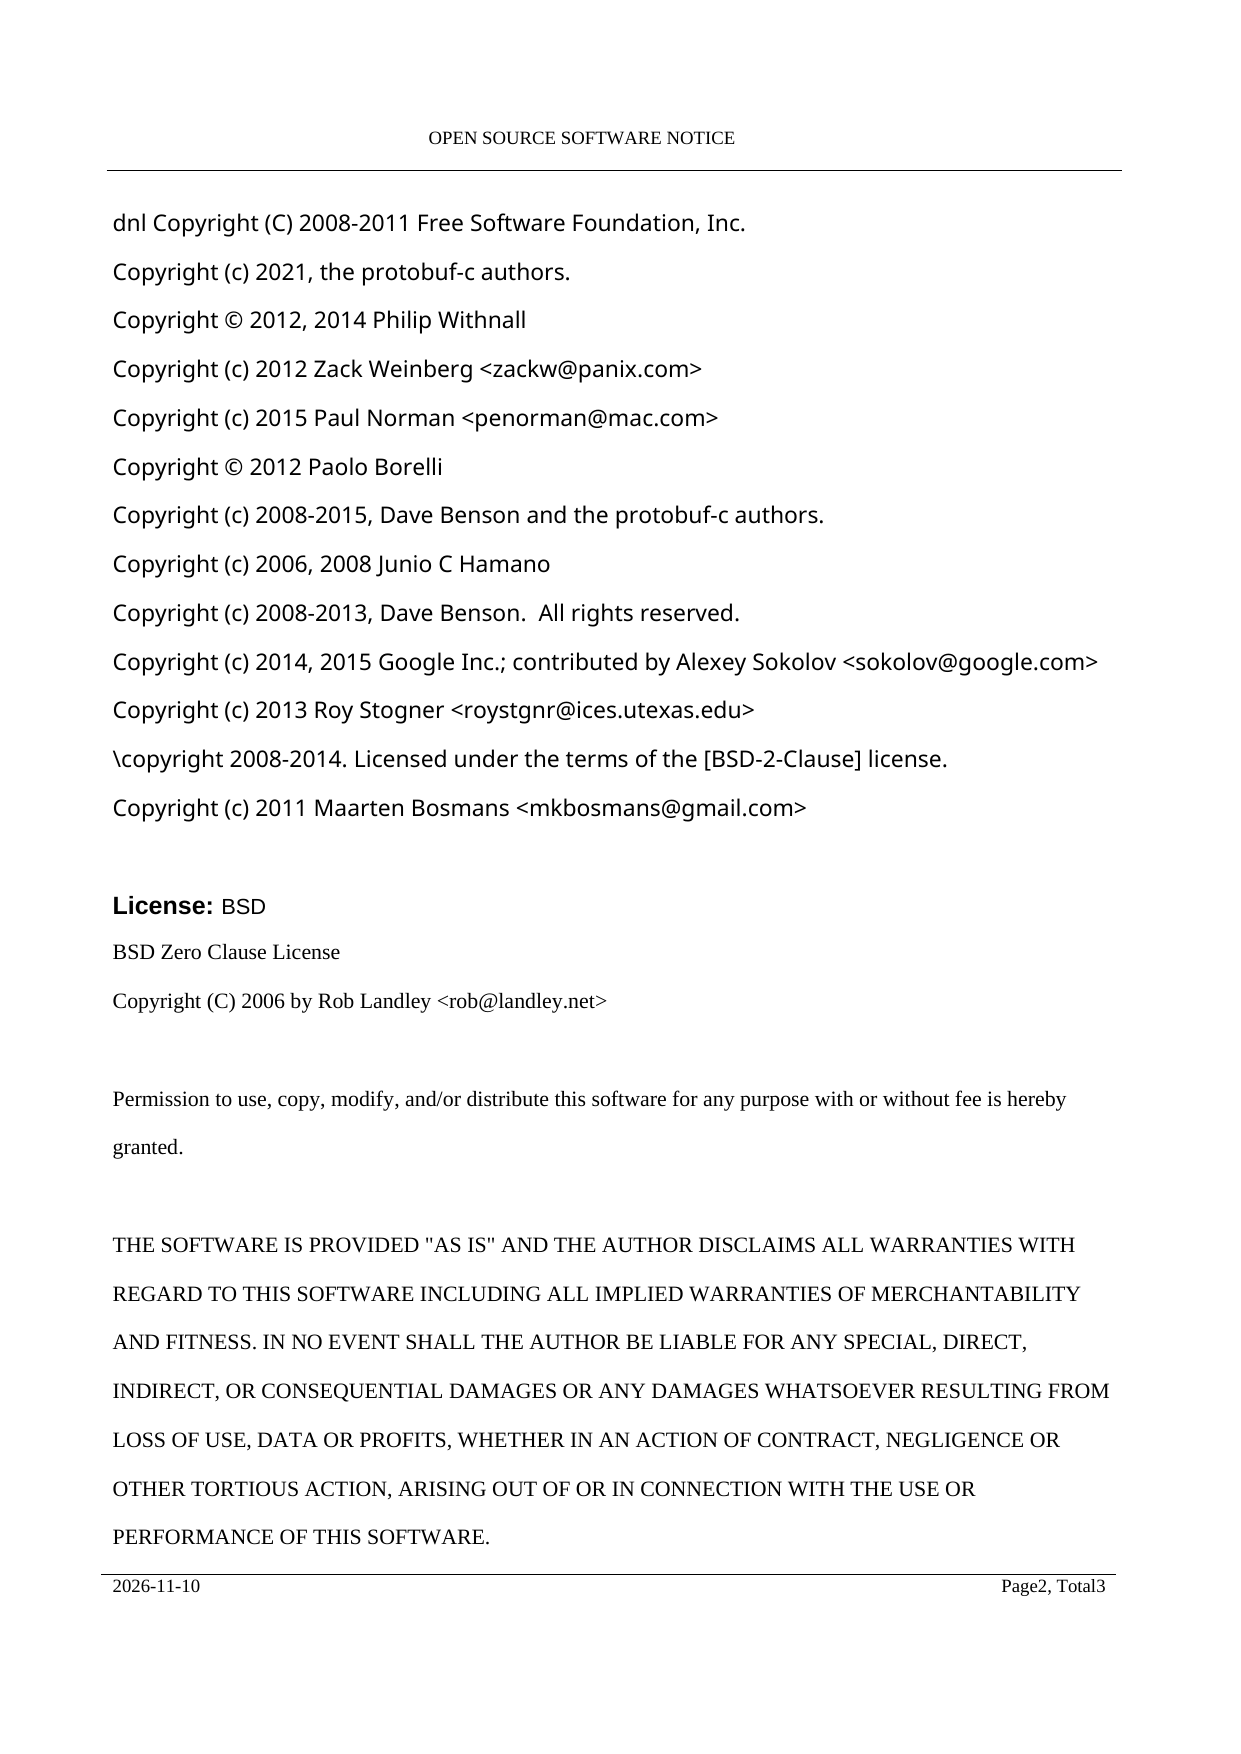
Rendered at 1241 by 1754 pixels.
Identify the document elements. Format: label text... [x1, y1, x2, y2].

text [112, 206, 1128, 873]
text License: BSD [112, 889, 1128, 921]
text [112, 936, 1128, 1553]
